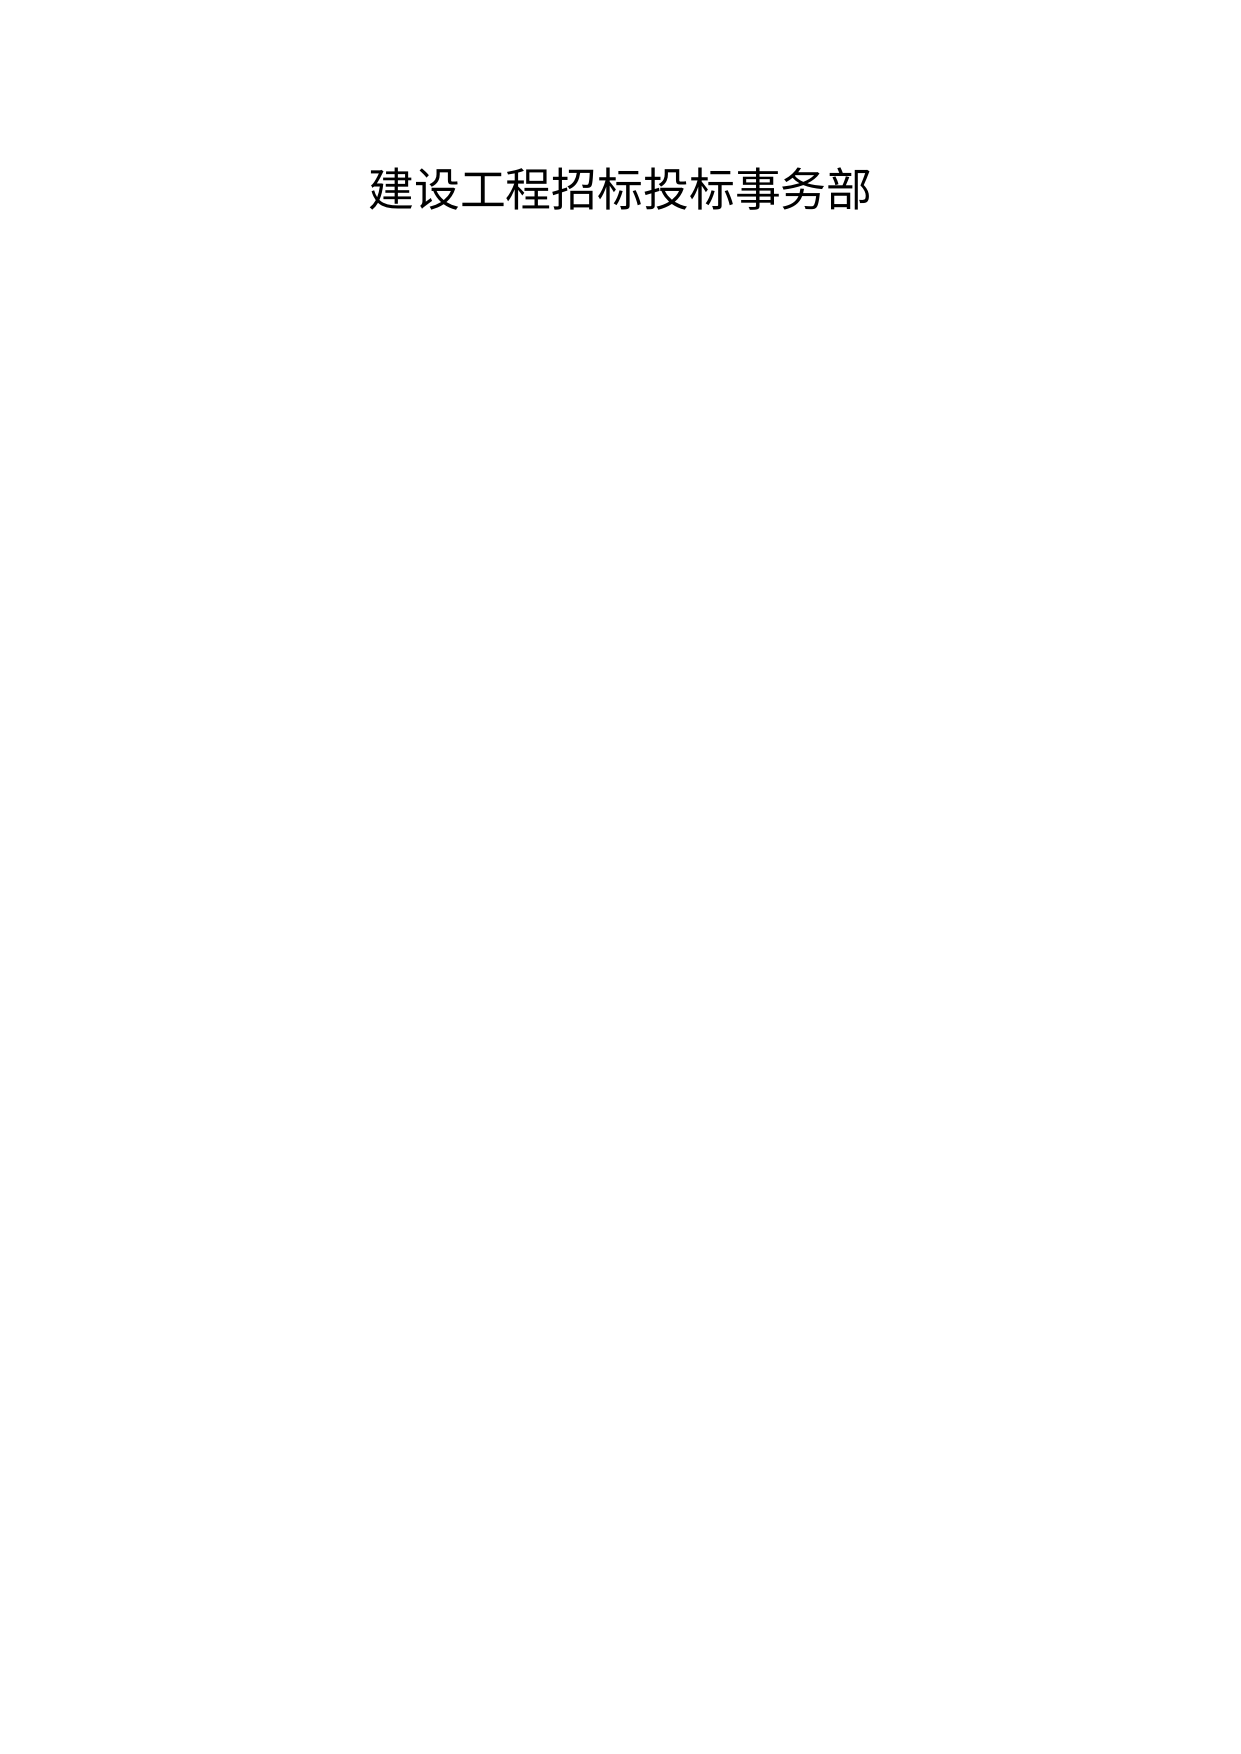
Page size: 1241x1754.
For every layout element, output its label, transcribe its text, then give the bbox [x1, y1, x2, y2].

text 建设工程招标投标事务部 [159, 142, 1081, 232]
